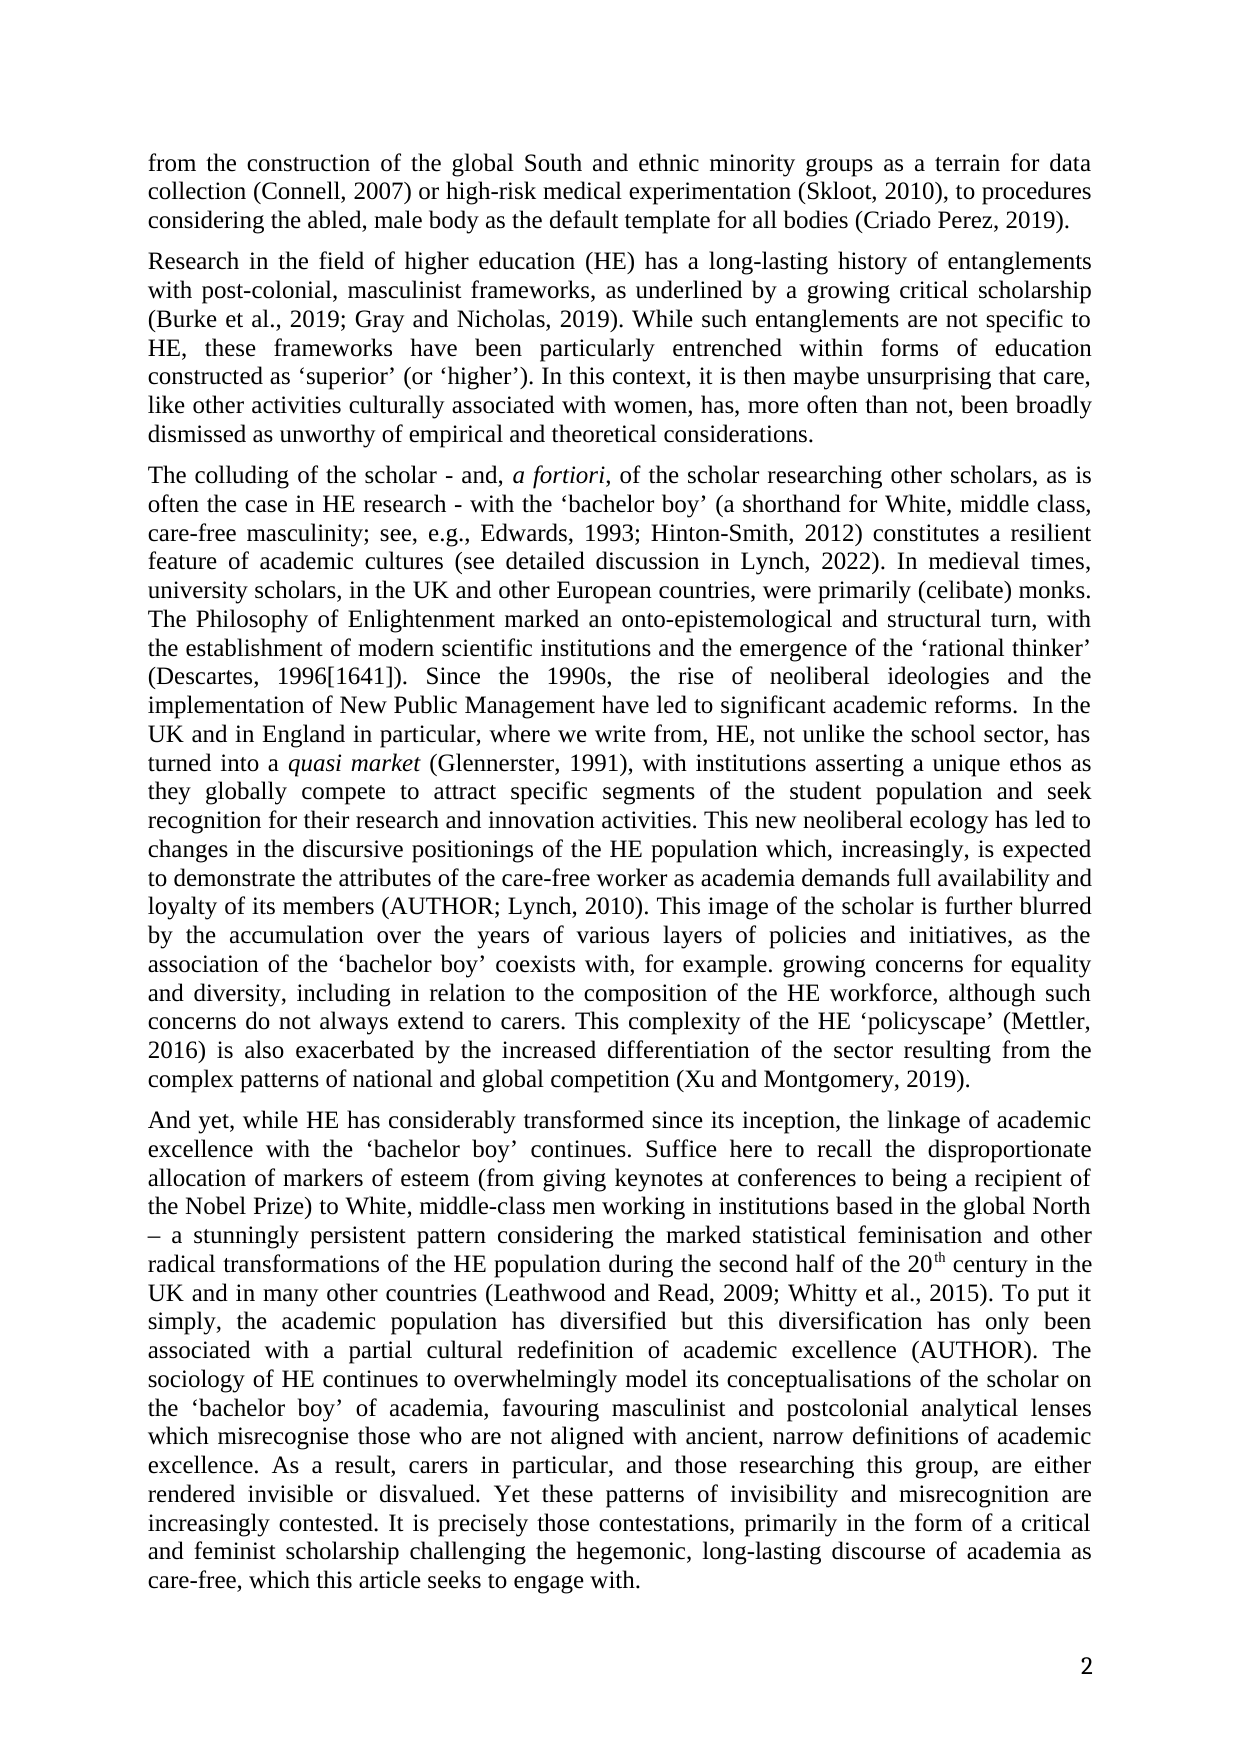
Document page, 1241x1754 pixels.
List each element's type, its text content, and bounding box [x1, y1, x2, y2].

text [148, 148, 1093, 234]
text And yet, while HE has considerably transformed since its inception, the linkage of academic excellence with the ‘bachelor boy’ continues. Suffice here to recall the disproportionate allocation of markers of esteem (from giving keynotes at conferences to being a recipient of the Nobel Prize) to White, middle-class men working in institutions based in the global North – a stunningly persistent pattern considering the marked statistical feminisation and other radical transformations of the HE population during the second half of the 20th century in the UK and in many other countries (Leathwood and Read, 2009; Whitty et al., 2015). To put it simply, the academic population has diversified but this diversification has only been associated with a partial cultural redefinition of academic excellence (AUTHOR). The sociology of HE continues to overwhelmingly model its conceptualisations of the scholar on the ‘bachelor boy’ of academia, favouring masculinist and postcolonial analytical lenses which misrecognise those who are not aligned with ancient, narrow definitions of academic excellence. As a result, carers in particular, and those researching this group, are either rendered invisible or disvalued. Yet these patterns of invisibility and misrecognition are increasingly contested. It is precisely those contestations, primarily in the form of a critical and feminist scholarship challenging the hegemonic, long-lasting discourse of academia as care-free, which this article seeks to engage with. [148, 1105, 1093, 1594]
text The colluding of the scholar - and, a fortiori, of the scholar researching other scholars, as is often the case in HE research - with the ‘bachelor boy’ (a shorthand for White, middle class, care-free masculinity; see, e.g., Edwards, 1993; Hinton-Smith, 2012) constitutes a resilient feature of academic cultures (see detailed discussion in Lynch, 2022). In medieval times, university scholars, in the UK and other European countries, were primarily (celibate) monks. The Philosophy of Enlightenment marked an onto-epistemological and structural turn, with the establishment of modern scientific institutions and the emergence of the ‘rational thinker’ (Descartes, 1996[1641]). Since the 1990s, the rise of neoliberal ideologies and the implementation of New Public Management have led to significant academic reforms. In the UK and in England in particular, where we write from, HE, not unlike the school sector, has turned into a quasi market (Glennerster, 1991), with institutions asserting a unique ethos as they globally compete to attract specific segments of the student population and seek recognition for their research and innovation activities. This new neoliberal ecology has led to changes in the discursive positionings of the HE population which, increasingly, is expected to demonstrate the attributes of the care-free worker as academia demands full availability and loyalty of its members (AUTHOR; Lynch, 2010). This image of the scholar is further blurred by the accumulation over the years of various layers of policies and initiatives, as the association of the ‘bachelor boy’ coexists with, for example. growing concerns for equality and diversity, including in relation to the composition of the HE workforce, although such concerns do not always extend to carers. This complexity of the HE ‘policyscape’ (Mettler, 2016) is also exacerbated by the increased differentiation of the sector resulting from the complex patterns of national and global competition (Xu and Montgomery, 2019). [148, 460, 1093, 1093]
text Research in the field of higher education (HE) has a long-lasting history of entanglements with post-colonial, masculinist frameworks, as underlined by a growing critical scholarship (Burke et al., 2019; Gray and Nicholas, 2019). While such entanglements are not specific to HE, these frameworks have been particularly entrenched within forms of education constructed as ‘superior’ (or ‘higher’). In this context, it is then maybe unsurprising that care, like other activities culturally associated with women, has, more often than not, been broadly dismissed as unworthy of empirical and theoretical considerations. [148, 246, 1093, 448]
